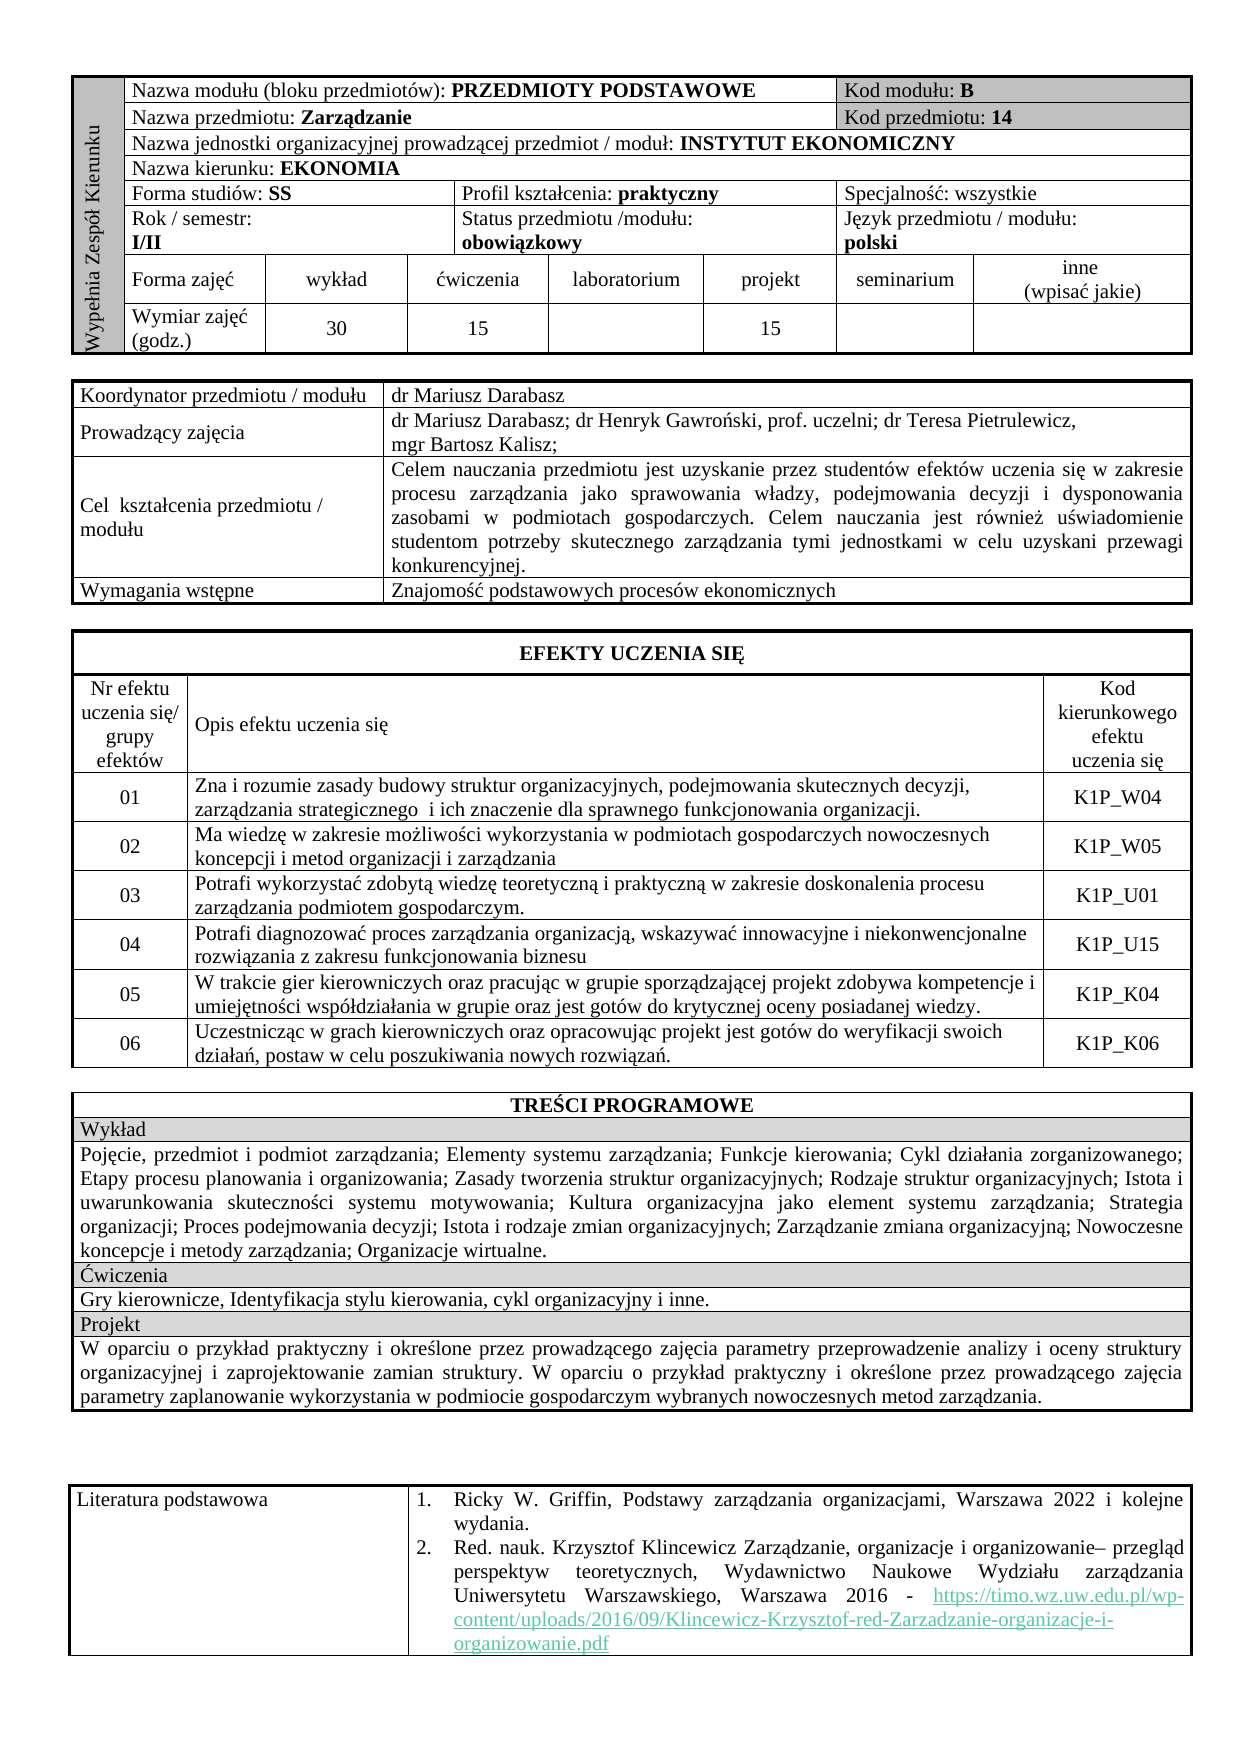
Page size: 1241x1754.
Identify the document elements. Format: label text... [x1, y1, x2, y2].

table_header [409, 1487, 1190, 1655]
table_cell [549, 304, 703, 352]
table_cell Uczestnicząc w grach kierowniczych oraz opracowując projekt jest gotów do weryfikacji swoich działań, postaw w celu poszukiwania nowych rozwiązań. [188, 1019, 1043, 1067]
table_cell K1P_K06 [1044, 1019, 1190, 1067]
table_cell Forma studiów: SS [125, 181, 454, 205]
table_cell [837, 304, 973, 352]
table_cell Forma zajęć [125, 255, 265, 303]
table_cell Potrafi wykorzystać zdobytą wiedzę teoretyczną i praktyczną w zakresie doskonalenia procesu zarządzania podmiotem gospodarczym. [188, 871, 1043, 919]
table_cell Rok / semestr: I/II [125, 206, 454, 254]
table_cell Cel kształcenia przedmiotu / modułu [74, 457, 383, 577]
table_cell K1P_W04 [1044, 773, 1190, 821]
table_cell 15 [408, 304, 548, 352]
table_header TREŚCI PROGRAMOWE [74, 1093, 1190, 1117]
table_cell Wykład [74, 1118, 1190, 1141]
table_header EFEKTY UCZENIA SIĘ [74, 633, 1190, 672]
table_cell Nazwa jednostki organizacyjnej prowadzącej przedmiot / moduł: INSTYTUT EKONOMICZNY [125, 130, 1190, 154]
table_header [71, 1487, 408, 1655]
table_cell 30 [266, 304, 407, 352]
table_header Kod modułu: B [837, 78, 1190, 102]
table_cell Wymiar zajęć (godz.) [125, 304, 265, 352]
table_cell dr Mariusz Darabasz; dr Henryk Gawroński, prof. uczelni; dr Teresa Pietrulewicz, mgr Bartosz Kalisz; [384, 408, 1190, 456]
table_header Wypełnia Zespół Kierunku [74, 78, 124, 352]
table_cell Nazwa kierunku: EKONOMIA [125, 156, 1190, 179]
table_cell Status przedmiotu /modułu: obowiązkowy [455, 206, 836, 254]
table_cell K1P_K04 [1044, 970, 1190, 1018]
table_header Nazwa modułu (bloku przedmiotów): PRZEDMIOTY PODSTAWOWE [125, 78, 836, 102]
table_cell Nr efektu uczenia się/ grupy efektów [74, 676, 187, 772]
table_cell W trakcie gier kierowniczych oraz pracując w grupie sporządzającej projekt zdobywa kompetencje i umiejętności współdziałania w grupie oraz jest gotów do krytycznej oceny posiadanej wiedzy. [188, 970, 1043, 1018]
table_cell Opis efektu uczenia się [188, 676, 1043, 772]
table_cell K1P_U01 [1044, 871, 1190, 919]
table_cell laboratorium [549, 255, 703, 303]
table_cell 02 [74, 822, 187, 870]
table_cell Wymagania wstępne [74, 578, 383, 602]
table_cell Projekt [74, 1312, 1190, 1336]
table_cell 03 [74, 871, 187, 919]
table_cell Celem nauczania przedmiotu jest uzyskanie przez studentów efektów uczenia się w zakresie procesu zarządzania jako sprawowania władzy, podejmowania decyzji i dysponowania zasobami w podmiotach gospodarczych. Celem nauczania jest również uświadomienie studentom potrzeby skutecznego zarządzania tymi jednostkami w celu uzyskani przewagi konkurencyjnej. [384, 457, 1190, 577]
table_header dr Mariusz Darabasz [384, 383, 1190, 407]
table_cell Pojęcie, przedmiot i podmiot zarządzania; Elementy systemu zarządzania; Funkcje kierowania; Cykl działania zorganizowanego; Etapy procesu planowania i organizowania; Zasady tworzenia struktur organizacyjnych; Rodzaje struktur organizacyjnych; Istota i uwarunkowania skuteczności systemu motywowania; Kultura organizacyjna jako element systemu zarządzania; Strategia organizacji; Proces podejmowania decyzji; Istota i rodzaje zmian organizacyjnych; Zarządzanie zmiana organizacyjną; Nowoczesne koncepcje i metody zarządzania; Organizacje wirtualne. [74, 1142, 1190, 1262]
table_cell 04 [74, 920, 187, 968]
table_cell Ćwiczenia [74, 1263, 1190, 1287]
table_cell Język przedmiotu / modułu: polski [837, 206, 1190, 254]
table_cell inne (wpisać jakie) [974, 255, 1190, 303]
table_cell W oparciu o przykład praktyczny i określone przez prowadzącego zajęcia parametry przeprowadzenie analizy i oceny struktury organizacyjnej i zaprojektowanie zamian struktury. W oparciu o przykład praktyczny i określone przez prowadzącego zajęcia parametry zaplanowanie wykorzystania w podmiocie gospodarczym wybranych nowoczesnych metod zarządzania. [74, 1337, 1190, 1408]
table_cell Znajomość podstawowych procesów ekonomicznych [384, 578, 1190, 602]
table_cell wykład [266, 255, 407, 303]
table_cell K1P_W05 [1044, 822, 1190, 870]
table_cell Nazwa przedmiotu: Zarządzanie [125, 103, 836, 129]
table_cell ćwiczenia [408, 255, 548, 303]
table_cell 01 [74, 773, 187, 821]
table_cell Prowadzący zajęcia [74, 408, 383, 456]
table_cell Zna i rozumie zasady budowy struktur organizacyjnych, podejmowania skutecznych decyzji, zarządzania strategicznego i ich znaczenie dla sprawnego funkcjonowania organizacji. [188, 773, 1043, 821]
table_cell Kod przedmiotu: 14 [837, 103, 1190, 129]
table_cell projekt [704, 255, 836, 303]
table_cell K1P_U15 [1044, 920, 1190, 968]
table_cell seminarium [837, 255, 973, 303]
table_cell [974, 304, 1190, 352]
table_cell Gry kierownicze, Identyfikacja stylu kierowania, cykl organizacyjny i inne. [74, 1288, 1190, 1311]
table_cell 06 [74, 1019, 187, 1067]
table_cell Ma wiedzę w zakresie możliwości wykorzystania w podmiotach gospodarczych nowoczesnych koncepcji i metod organizacji i zarządzania [188, 822, 1043, 870]
table_cell 05 [74, 970, 187, 1018]
table_header Koordynator przedmiotu / modułu [74, 383, 383, 407]
table_cell 15 [704, 304, 836, 352]
table_cell Specjalność: wszystkie [837, 181, 1190, 205]
table_cell Profil kształcenia: praktyczny [455, 181, 836, 205]
table_cell Potrafi diagnozować proces zarządzania organizacją, wskazywać innowacyjne i niekonwencjonalne rozwiązania z zakresu funkcjonowania biznesu [188, 920, 1043, 968]
table_cell Kod kierunkowego efektu uczenia się [1044, 676, 1190, 772]
